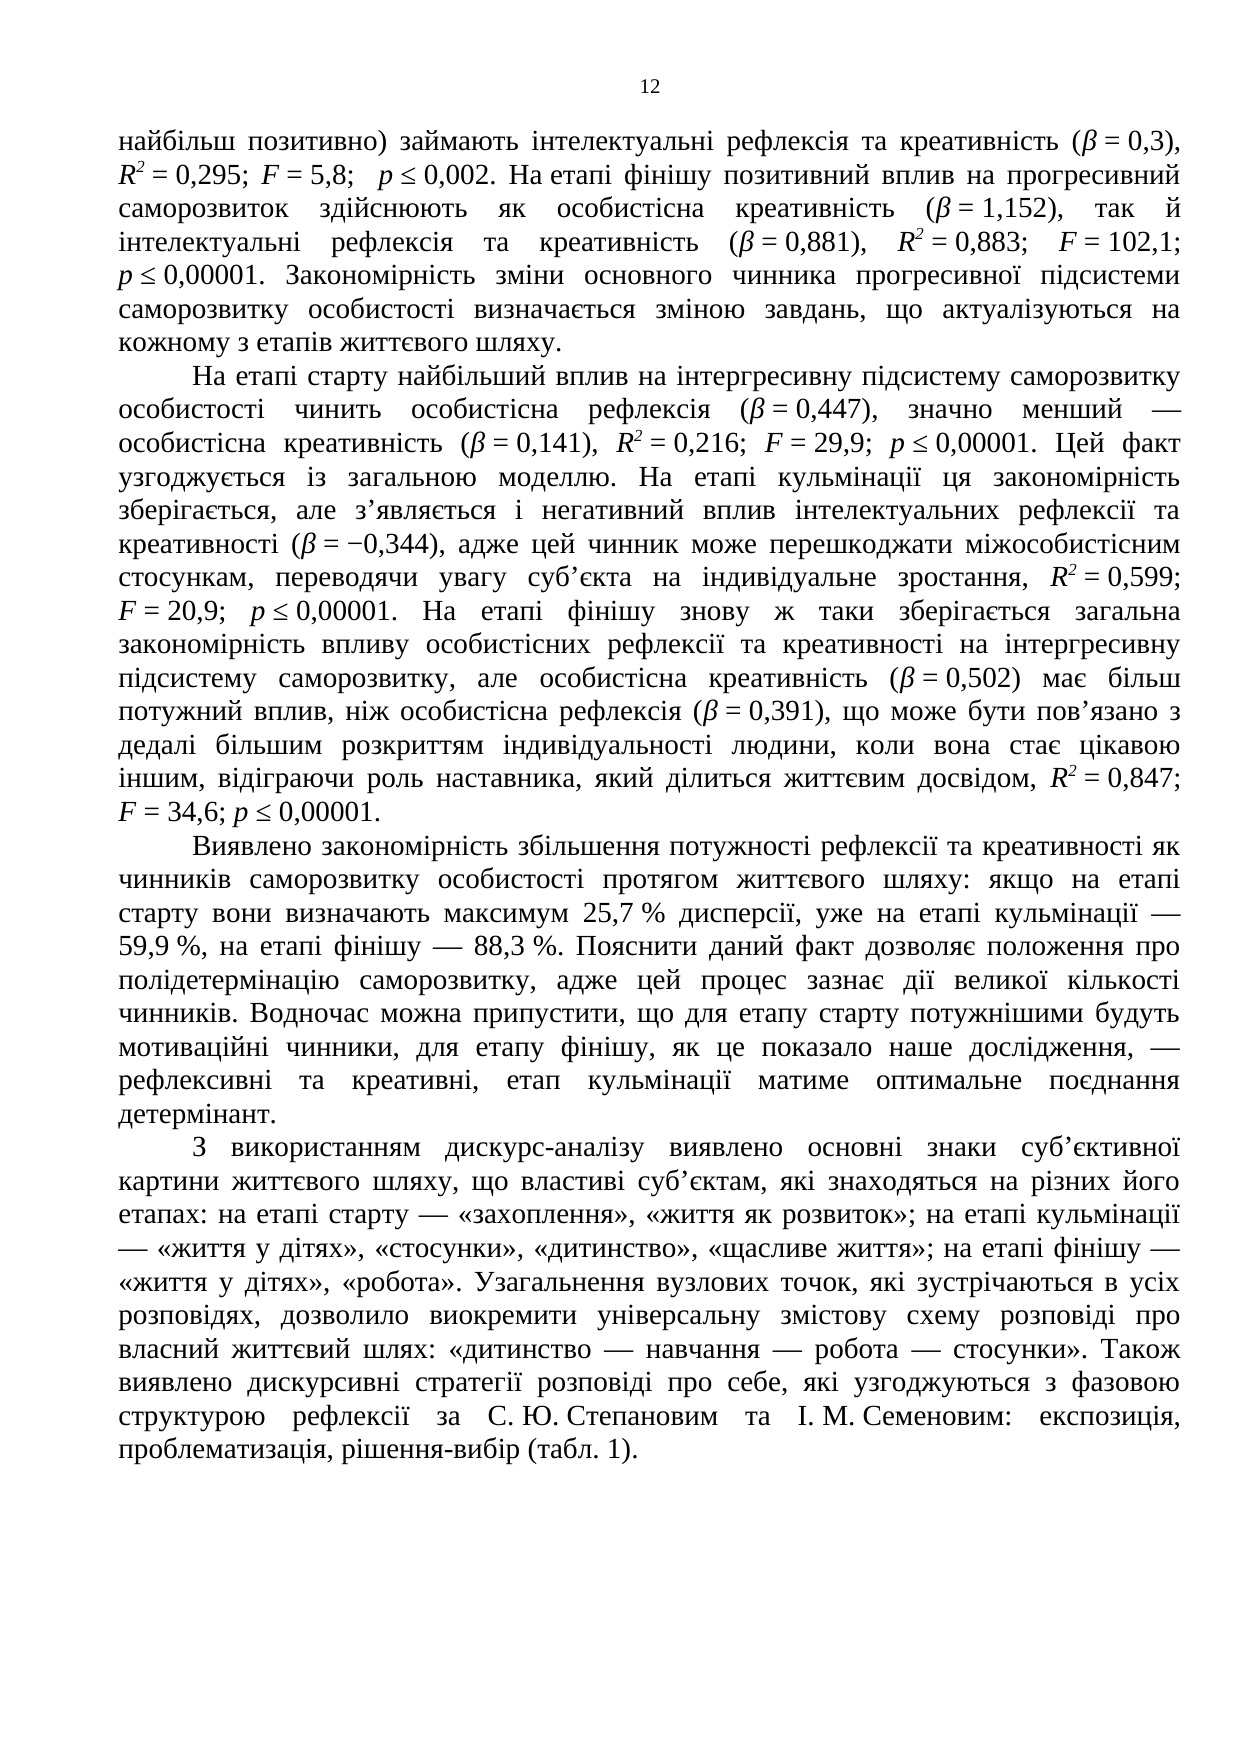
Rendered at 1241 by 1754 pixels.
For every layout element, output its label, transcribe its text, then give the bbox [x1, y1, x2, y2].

text З використанням дискурс-аналізу виявлено основні знаки суб’єктивної картини життєвого шляху, що властиві суб’єктам, які знаходяться на різних його етапах: на етапі старту — «захоплення», «життя як розвиток»; на етапі кульмінації — «життя у дітях», «стосунки», «дитинство», «щасливе життя»; на етапі фінішу — «життя у дітях», «робота». Узагальнення вузлових точок, які зустрічаються в усіх розповідях, дозволило виокремити універсальну змістову схему розповіді про власний життєвий шлях: «дитинство — навчання — робота — стосунки». Також виявлено дискурсивні стратегії розповіді про себе, які узгоджуються з фазовою структурою рефлексії за С. Ю. Степановим та І. М. Семеновим: експозиція, проблематизація, рішення-вибір (табл. 1). [118, 1129, 1181, 1465]
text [118, 123, 1181, 358]
text Виявлено закономірність збільшення потужності рефлексії та креативності як чинників саморозвитку особистості протягом життєвого шляху: якщо на етапі старту вони визначають максимум 25,7 % дисперсії, уже на етапі кульмінації — 59,9 %, на етапі фінішу — 88,3 %. Пояснити даний факт дозволяє положення про полідетермінацію саморозвитку, адже цей процес зазнає дії великої кількості чинників. Водночас можна припустити, що для етапу старту потужнішими будуть мотиваційні чинники, для етапу фінішу, як це показало наше дослідження, — рефлексивні та креативні, етап кульмінації матиме оптимальне поєднання детермінант. [118, 828, 1181, 1129]
text На етапі старту найбільший вплив на інтергресивну підсистему саморозвитку особистості чинить особистісна рефлексія (β = 0,447), значно менший — особистісна креативність (β = 0,141), R2 = 0,216; F = 29,9; p ≤ 0,00001. Цей факт узгоджується із загальною моделлю. На етапі кульмінації ця закономірність зберігається, але з’являється і негативний вплив інтелектуальних рефлексії та креативності (β = −0,344), адже цей чинник може перешкоджати міжособистісним стосункам, переводячи увагу суб’єкта на індивідуальне зростання, R2 = 0,599; F = 20,9; p ≤ 0,00001. На етапі фінішу знову ж таки зберігається загальна закономірність впливу особистісних рефлексії та креативності на інтергресивну підсистему саморозвитку, але особистісна креативність (β = 0,502) має більш потужний вплив, ніж особистісна рефлексія (β = 0,391), що може бути пов’язано з дедалі більшим розкриттям індивідуальності людини, коли вона стає цікавою іншим, відіграючи роль наставника, який ділиться життєвим досвідом, R2 = 0,847; F = 34,6; p ≤ 0,00001. [118, 358, 1181, 828]
